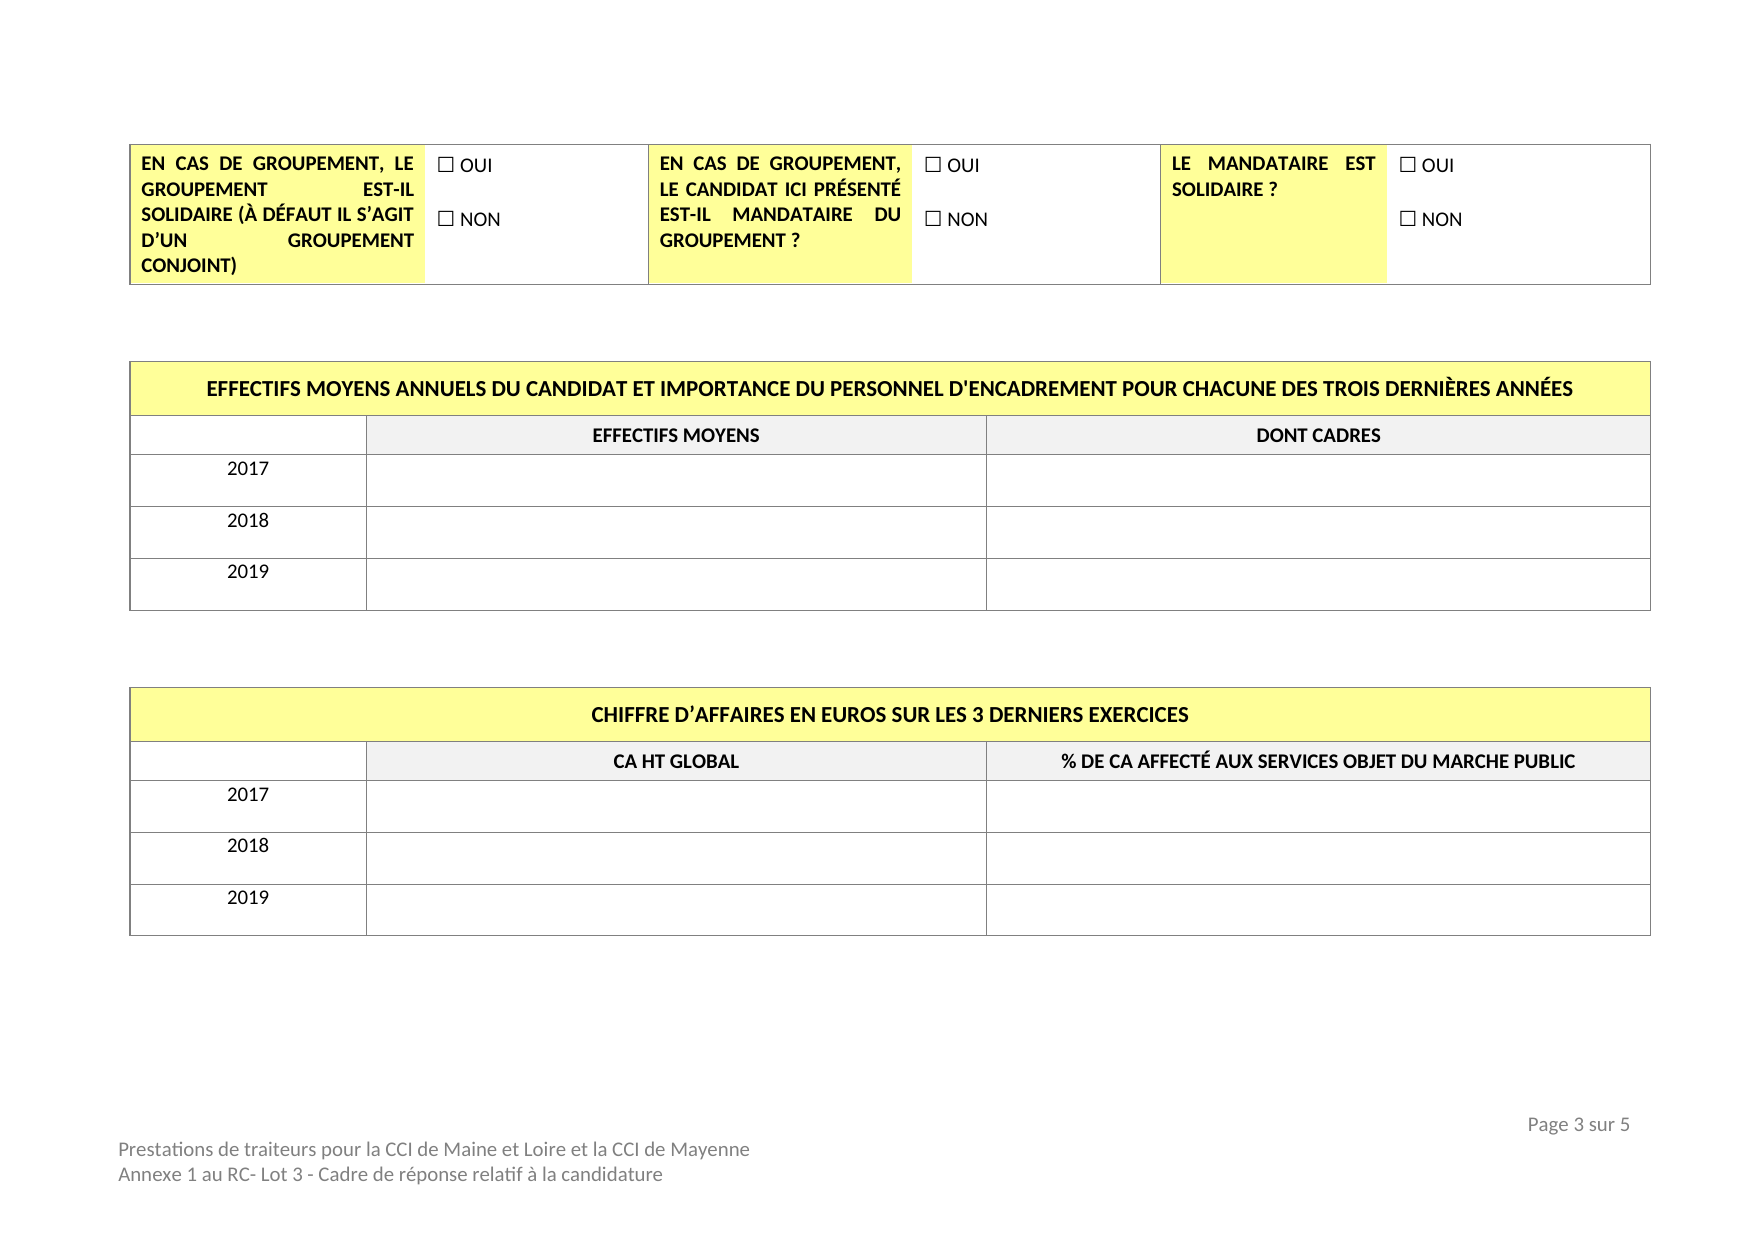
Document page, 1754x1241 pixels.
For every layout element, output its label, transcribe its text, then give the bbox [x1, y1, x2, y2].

table_cell [367, 455, 986, 506]
table_cell [987, 885, 1650, 935]
table_cell DONT CADRES [987, 416, 1650, 454]
table_cell [131, 742, 366, 780]
table_cell [367, 559, 986, 609]
table_cell [987, 781, 1650, 832]
table_header En cas de groupement, le groupement est-il solidaire (à défaut il s’agit d’un groupement conjoint) [131, 145, 425, 283]
table_cell [367, 833, 986, 883]
table_cell [367, 885, 986, 935]
table_cell [987, 455, 1650, 506]
table_cell EFFECTIFS MOYENS [367, 416, 986, 454]
table_cell 2019 [131, 559, 366, 609]
table_header Effectifs moyens annuels du candidat et importance du personnel d'encadrement pour chacune des trois dernières années [131, 362, 1650, 415]
table_cell 2017 [131, 781, 366, 832]
table_cell [367, 781, 986, 832]
table_cell 2019 [131, 885, 366, 935]
table_cell 2017 [131, 455, 366, 506]
table_cell [987, 833, 1650, 883]
table_header CHIFFRE D’AFFAIRES EN EUROS SUR LES 3 DERNIERS EXERCICES [131, 688, 1650, 741]
table_cell [131, 416, 366, 454]
table_header En cas de groupement, le candidat ici présenté est-il mandataire du groupement ? [649, 145, 912, 283]
table_cell ca ht global [367, 742, 986, 780]
table_cell [987, 559, 1650, 609]
table_cell [987, 507, 1650, 558]
table_cell % de ca affecté aux services objet DU MARCHE PUBLIC [987, 742, 1650, 780]
table_header Le mandataire est solidaire ? [1161, 145, 1387, 283]
table_cell 2018 [131, 507, 366, 558]
table_header OUI NON [913, 145, 1160, 283]
table_header OUI NON [425, 145, 648, 283]
table_cell [367, 507, 986, 558]
table_header OUI NON [1387, 145, 1650, 283]
table_cell 2018 [131, 833, 366, 883]
